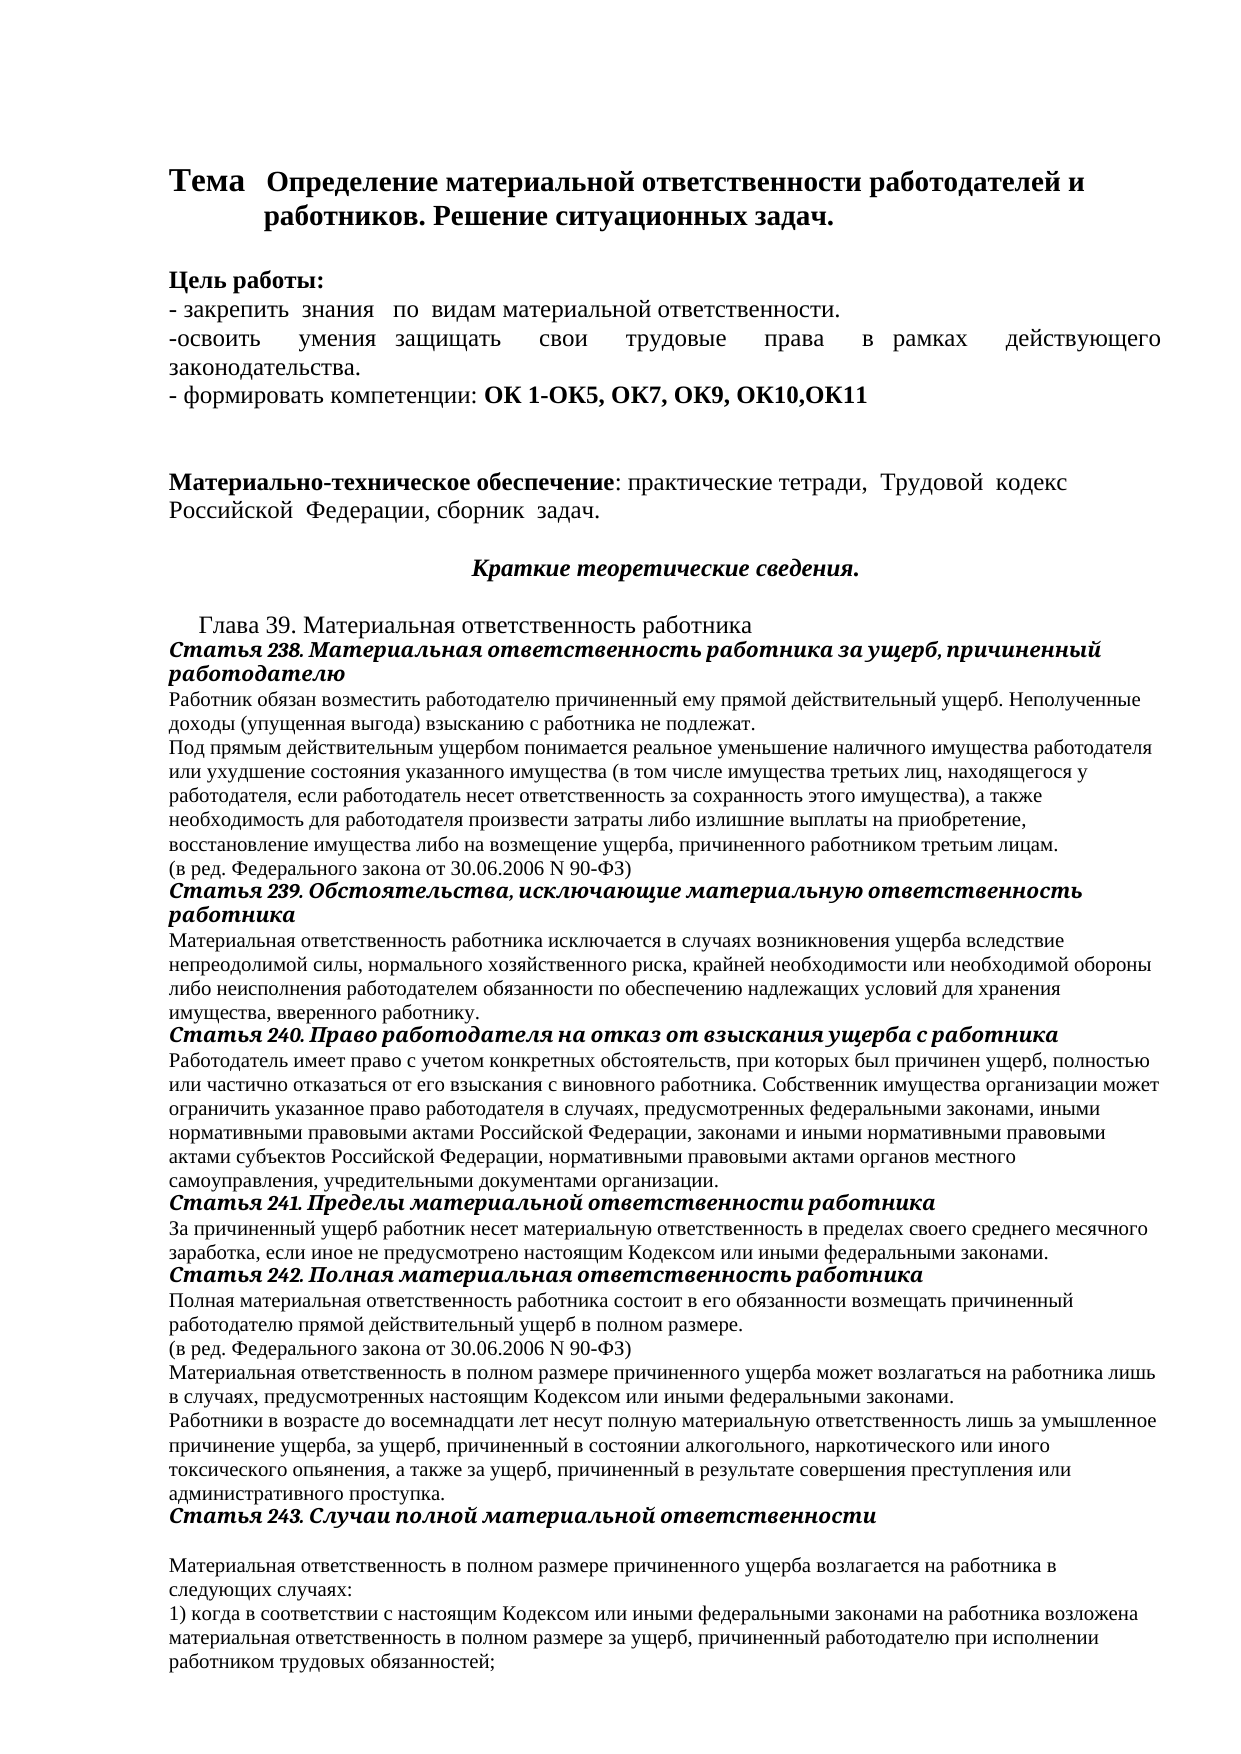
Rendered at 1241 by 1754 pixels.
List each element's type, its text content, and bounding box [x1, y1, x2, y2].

text Работники в возрасте до восемнадцати лет несут полную материальную ответственность лишь за умышленное причинение ущерба, за ущерб, причиненный в состоянии алкогольного, наркотического или иного токсического опьянения, а также за ущерб, причиненный в результате совершения преступления или административного проступка. [169, 1408, 1162, 1505]
text работников. Решение ситуационных задач. [169, 198, 1162, 232]
text Работодатель имеет право с учетом конкретных обстоятельств, при которых был причинен ущерб, полностью или частично отказаться от его взыскания с виновного работника. Собственник имущества организации может ограничить указанное право работодателя в случаях, предусмотренных федеральными законами, иными нормативными правовыми актами Российской Федерации, законами и иными нормативными правовыми актами субъектов Российской Федерации, нормативными правовыми актами органов местного самоуправления, учредительными документами организации. [169, 1048, 1162, 1192]
subtitle Статья 242. Полная материальная ответственность работника [169, 1264, 1162, 1288]
subtitle Статья 238. Материальная ответственность работника за ущерб, причиненный работодателю [169, 639, 1162, 687]
subtitle Статья 240. Право работодателя на отказ от взыскания ущерба с работника [169, 1024, 1162, 1048]
text - закрепить знания по видам материальной ответственности. [169, 294, 1162, 323]
text За причиненный ущерб работник несет материальную ответственность в пределах своего среднего месячного заработка, если иное не предусмотрено настоящим Кодексом или иными федеральными законами. [169, 1216, 1162, 1264]
subtitle Статья 239. Обстоятельства, исключающие материальную ответственность работника [169, 879, 1162, 927]
subtitle Статья 241. Пределы материальной ответственности работника [169, 1192, 1162, 1216]
text (в ред. Федерального закона от 30.06.2006 N 90-ФЗ) [169, 856, 1162, 879]
subtitle Глава 39. Материальная ответственность работника [169, 610, 1162, 639]
text Материальная ответственность работника исключается в случаях возникновения ущерба вследствие непреодолимой силы, нормального хозяйственного риска, крайней необходимости или необходимой обороны либо неисполнения работодателем обязанности по обеспечению надлежащих условий для хранения имущества, вверенного работнику. [169, 927, 1162, 1024]
text (в ред. Федерального закона от 30.06.2006 N 90-ФЗ) [169, 1336, 1162, 1360]
text Краткие теоретические сведения. [169, 553, 1162, 582]
subtitle Статья 243. Случаи полной материальной ответственности [169, 1505, 1162, 1529]
text Материальная ответственность в полном размере причиненного ущерба может возлагаться на работника лишь в случаях, предусмотренных настоящим Кодексом или иными федеральными законами. [169, 1360, 1162, 1408]
text 1) когда в соответствии с настоящим Кодексом или иными федеральными законами на работника возложена материальная ответственность в полном размере за ущерб, причиненный работодателю при исполнении работником трудовых обязанностей; [169, 1601, 1162, 1673]
text Полная материальная ответственность работника состоит в его обязанности возмещать причиненный работодателю прямой действительный ущерб в полном размере. [169, 1288, 1162, 1336]
text Материальная ответственность в полном размере причиненного ущерба возлагается на работника в следующих случаях: [169, 1553, 1162, 1601]
text - формировать компетенции: ОК 1-ОК5, ОК7, ОК9, ОК10,ОК11 [169, 380, 1162, 409]
text Тема Определение материальной ответственности работодателей и [169, 160, 1162, 198]
text Материально-техническое обеспечение: практические тетради, Трудовой кодекс Российской Федерации, сборник задач. [169, 467, 1162, 524]
text Под прямым действительным ущербом понимается реальное уменьшение наличного имущества работодателя или ухудшение состояния указанного имущества (в том числе имущества третьих лиц, находящегося у работодателя, если работодатель несет ответственность за сохранность этого имущества), а также необходимость для работодателя произвести затраты либо излишние выплаты на приобретение, восстановление имущества либо на возмещение ущерба, причиненного работником третьим лицам. [169, 735, 1162, 856]
text Работник обязан возместить работодателю причиненный ему прямой действительный ущерб. Неполученные доходы (упущенная выгода) взысканию с работника не подлежат. [169, 687, 1162, 735]
text -освоить умения защищать свои трудовые права в рамках действующего законодательства. [169, 323, 1162, 380]
text Цель работы: [169, 265, 1162, 294]
